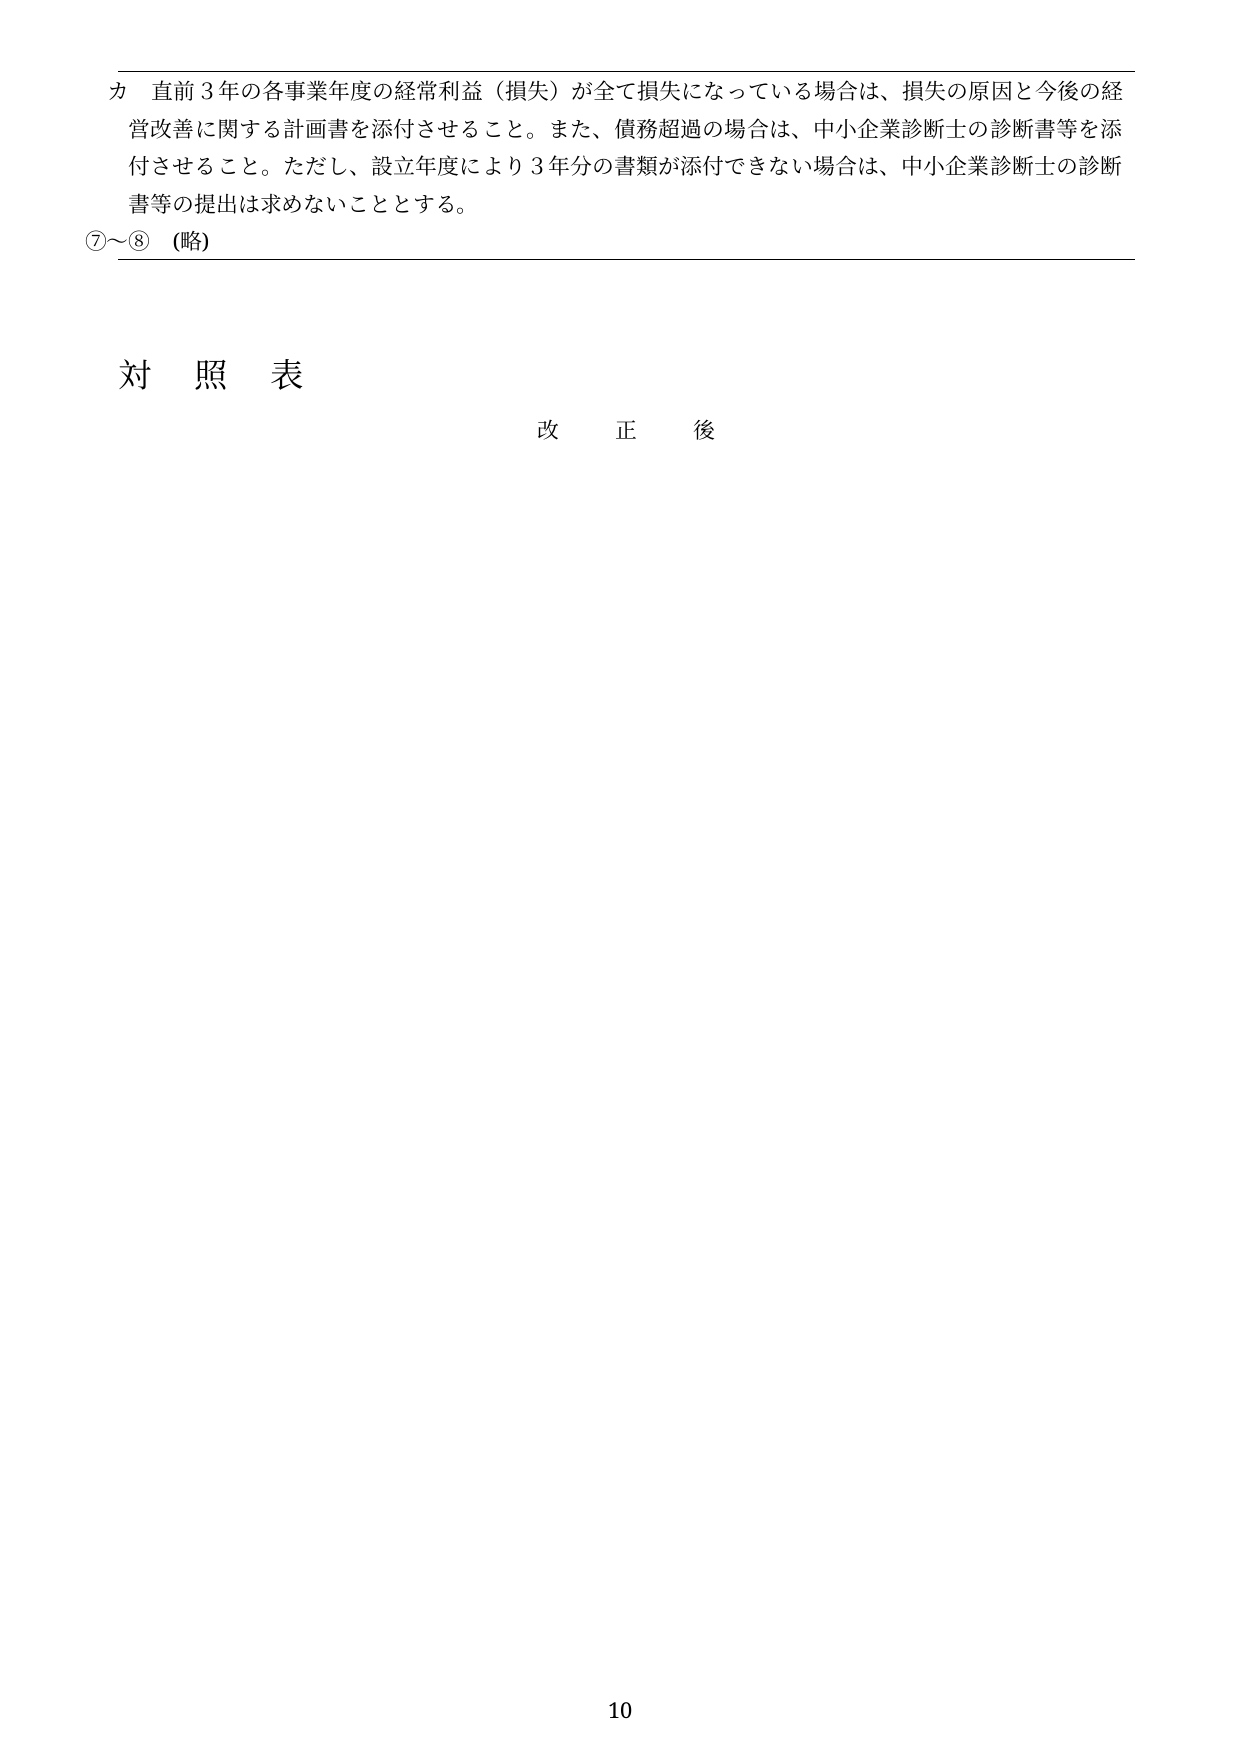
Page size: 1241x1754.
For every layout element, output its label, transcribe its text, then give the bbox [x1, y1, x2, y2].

text 対 照 表 [118, 335, 1122, 410]
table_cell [118, 72, 1135, 259]
table_header 改 正 後 [118, 410, 1135, 448]
